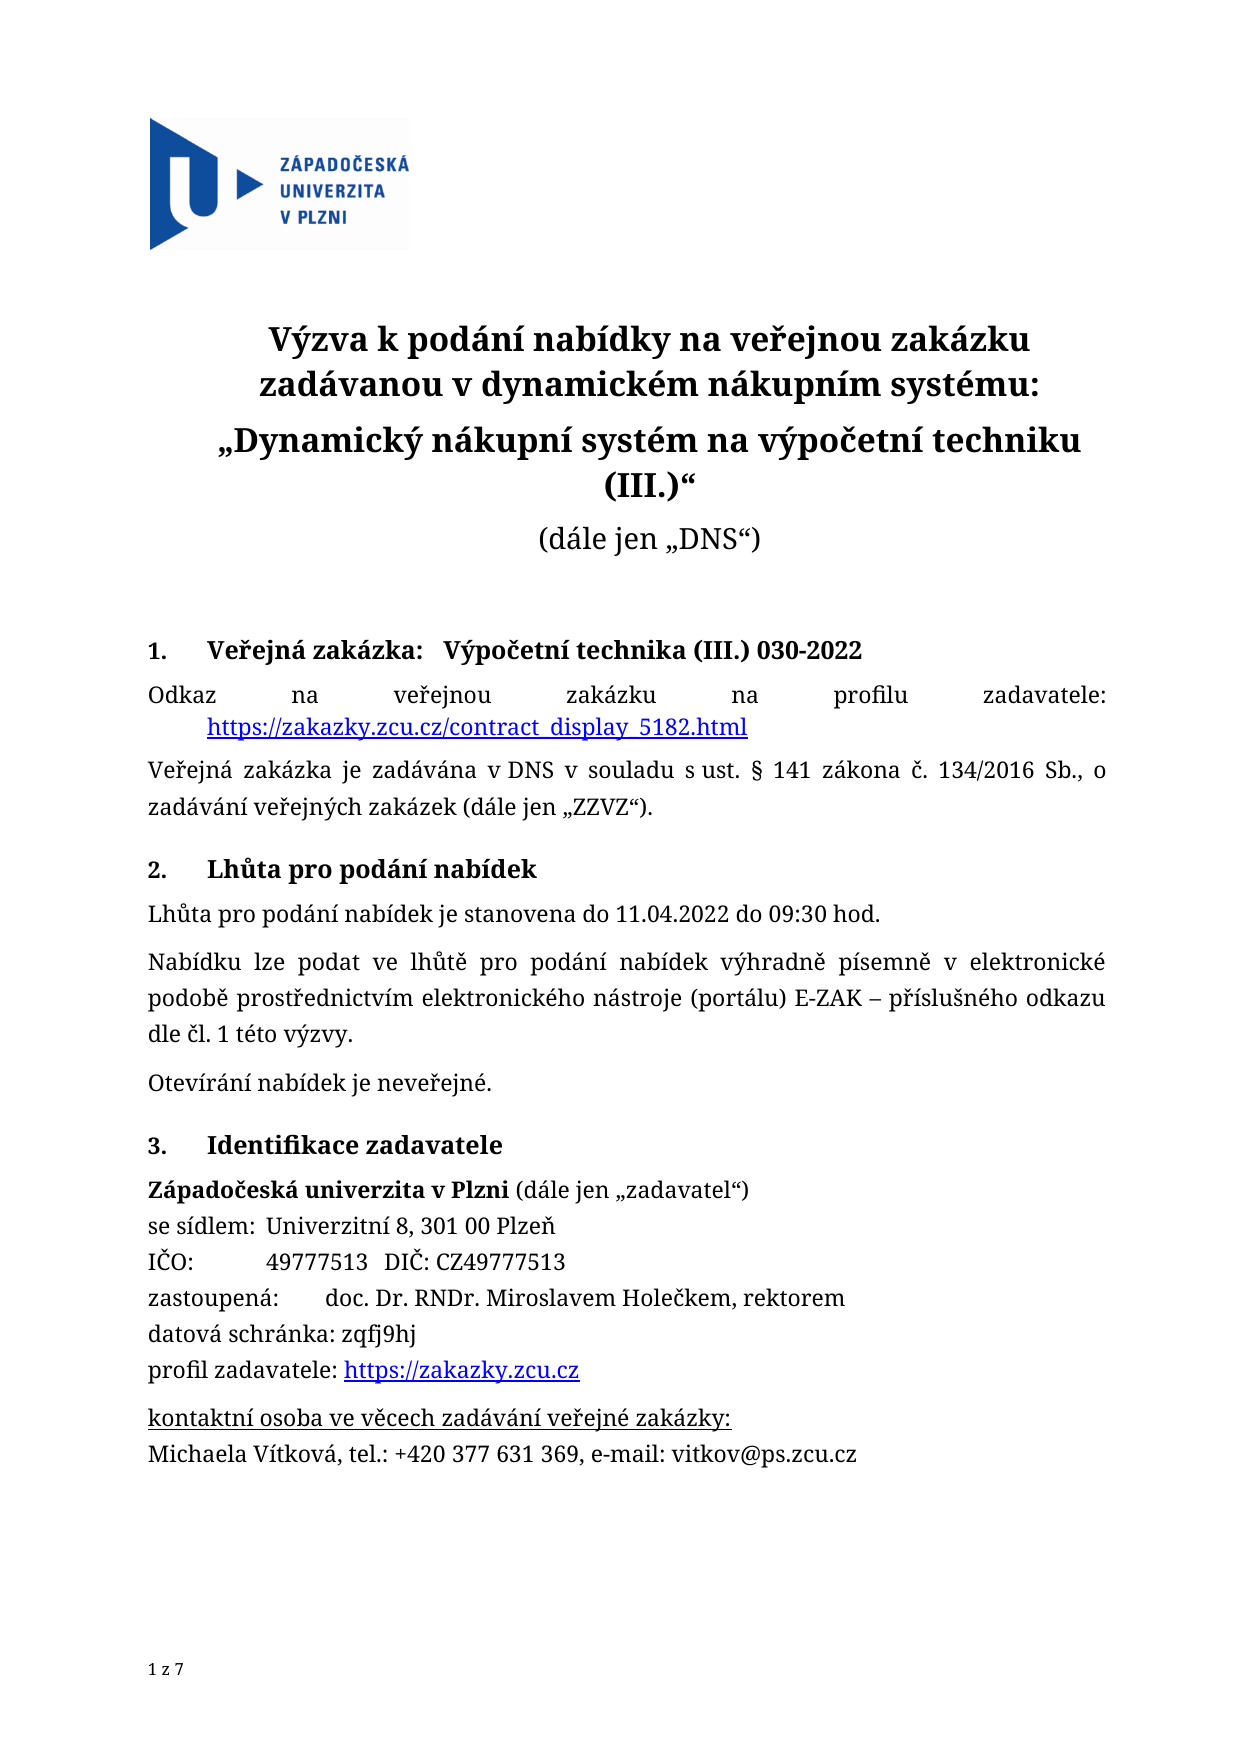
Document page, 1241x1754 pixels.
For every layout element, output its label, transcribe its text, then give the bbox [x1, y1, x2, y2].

picture [150, 118, 409, 250]
subtitle Identifikace zadavatele [148, 1128, 1107, 1162]
text Nabídku lze podat ve lhůtě pro podání nabídek výhradně písemně v elektronické podobě prostřednictvím elektronického nástroje (portálu) E-ZAK – příslušného odkazu dle čl. 1 této výzvy. [148, 946, 1107, 1049]
text Výzva k podání nabídky na veřejnou zakázku zadávanou v dynamickém nákupním systému: [192, 316, 1107, 406]
text se sídlem: Univerzitní 8, 301 00 Plzeň [148, 1210, 1107, 1241]
text Michaela Vítková, tel.: +420 377 631 369, e-mail: vitkov@ps.zcu.cz [148, 1438, 1107, 1469]
subtitle Veřejná zakázka: Výpočetní technika (III.) 030-2022 [148, 633, 1107, 667]
text datová schránka: zqfj9hj [148, 1318, 1107, 1349]
text (dále jen „DNS“) [192, 518, 1107, 558]
text Otevírání nabídek je neveřejné. [148, 1067, 1107, 1098]
text Odkaz na veřejnou zakázku na profilu zadavatele: https://zakazky.zcu.cz/contract_display_5182.html [148, 679, 1107, 742]
text Veřejná zakázka je zadávána v DNS v souladu s ust. § 141 zákona č. 134/2016 Sb., o zadávání veřejných zakázek (dále jen „ZZVZ“). [148, 754, 1107, 822]
text IČO: 49777513 DIČ: CZ49777513 [148, 1246, 1107, 1277]
text Lhůta pro podání nabídek je stanovena do 11.04.2022 do 09:30 hod. [148, 898, 1107, 929]
text profil zadavatele: https://zakazky.zcu.cz [148, 1354, 1107, 1385]
text kontaktní osoba ve věcech zadávání veřejné zakázky: [148, 1402, 1107, 1433]
text zastoupená: doc. Dr. RNDr. Miroslavem Holečkem, rektorem [148, 1282, 1107, 1313]
text „Dynamický nákupní systém na výpočetní techniku (III.)“ [192, 417, 1107, 508]
subtitle Lhůta pro podání nabídek [148, 851, 1107, 885]
text Západočeská univerzita v Plzni (dále jen „zadavatel“) [148, 1174, 1107, 1205]
